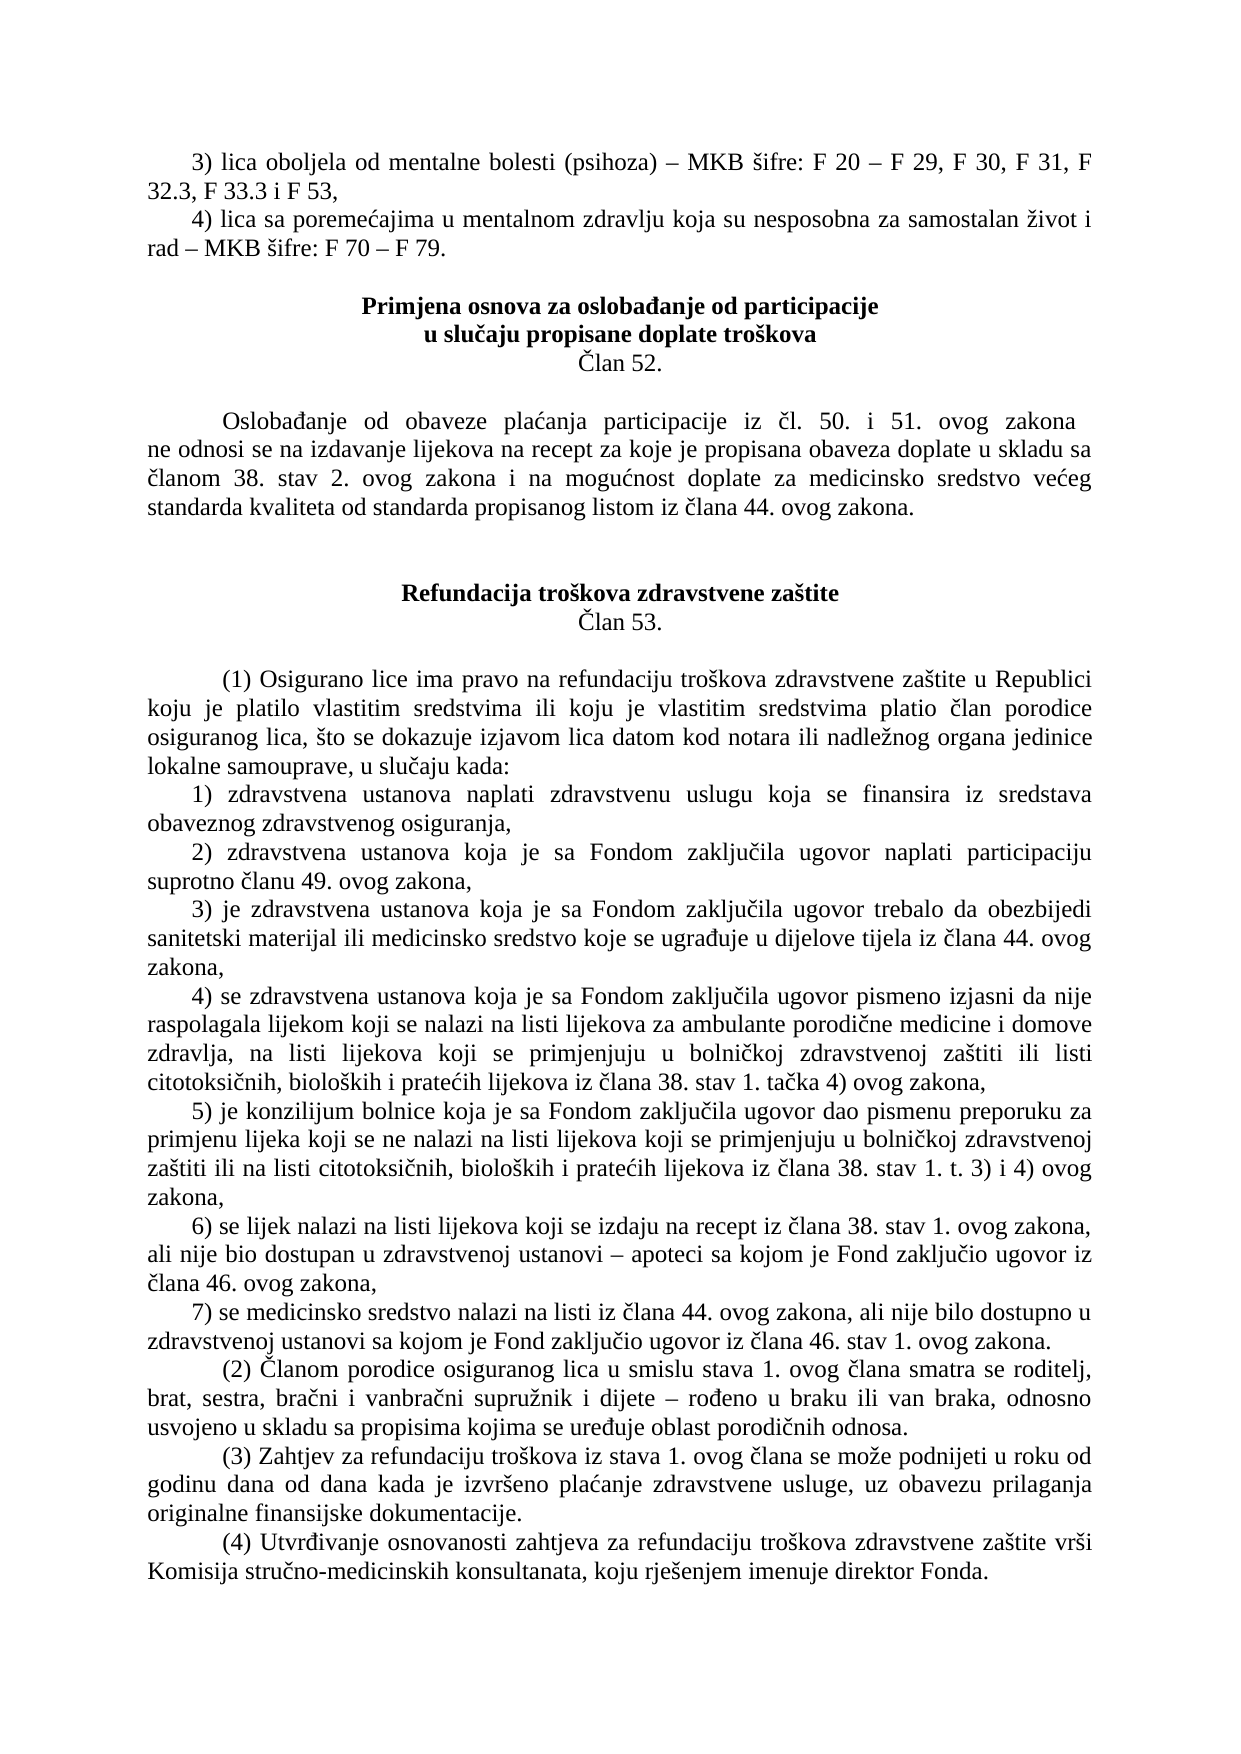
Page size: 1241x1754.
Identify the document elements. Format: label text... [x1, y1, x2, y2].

text u slučaju propisane doplate troškova [147, 319, 1093, 348]
text Član 52. [147, 348, 1093, 377]
text 7) se medicinsko sredstvo nalazi na listi iz člana 44. ovog zakona, ali nije bilo dostupno u zdravstvenoj ustanovi sa kojom je Fond zaključio ugovor iz člana 46. stav 1. ovog zakona. [147, 1297, 1093, 1354]
text 1) zdravstvena ustanova naplati zdravstvenu uslugu koja se finansira iz sredstava obaveznog zdravstvenog osiguranja, [147, 779, 1093, 837]
text 2) zdravstvena ustanova koja je sa Fondom zaključila ugovor naplati participaciju suprotno članu 49. ovog zakona, [147, 837, 1093, 894]
text (3) Zahtjev za refundaciju troškova iz stava 1. ovog člana se može podnijeti u roku od godinu dana od dana kada je izvršeno plaćanje zdravstvene usluge, uz obavezu prilaganja originalne finansijske dokumentacije. [147, 1441, 1093, 1527]
text (4) Utvrđivanje osnovanosti zahtjeva za refundaciju troškova zdravstvene zaštite vrši Komisija stručno-medicinskih konsultanata, koju rješenjem imenuje direktor Fonda. [147, 1527, 1093, 1584]
text (1) Osigurano lice ima pravo na refundaciju troškova zdravstvene zaštite u Republici koju je platilo vlastitim sredstvima ili koju je vlastitim sredstvima platio član porodice osiguranog lica, što se dokazuje izjavom lica datom kod notara ili nadležnog organa jedinice lokalne samouprave, u slučaju kada: [147, 664, 1093, 779]
text Oslobađanje od obaveze plaćanja participacije iz čl. 50. i 51. ovog zakona ne odnosi se na izdavanje lijekova na recept za koje je propisana obaveza doplate u skladu sa članom 38. stav 2. ovog zakona i na mogućnost doplate za medicinsko sredstvo većeg standarda kvaliteta od standarda propisanog listom iz člana 44. ovog zakona. [147, 406, 1093, 521]
text 3) lica oboljela od mentalne bolesti (psihoza) – MKB šifre: F 20 – F 29, F 30, F 31, F 32.3, F 33.3 i F 53, [147, 147, 1093, 204]
text Refundacija troškova zdravstvene zaštite [147, 578, 1093, 607]
text 4) se zdravstvena ustanova koja je sa Fondom zaključila ugovor pismeno izjasni da nije raspolagala lijekom koji se nalazi na listi lijekova za ambulante porodične medicine i domove zdravlja, na listi lijekova koji se primjenjuju u bolničkoj zdravstvenoj zaštiti ili listi citotoksičnih, bioloških i pratećih lijekova iz člana 38. stav 1. tačka 4) ovog zakona, [147, 981, 1093, 1096]
text 5) je konzilijum bolnice koja je sa Fondom zaključila ugovor dao pismenu preporuku za primjenu lijeka koji se ne nalazi na listi lijekova koji se primjenjuju u bolničkoj zdravstvenoj zaštiti ili na listi citotoksičnih, bioloških i pratećih lijekova iz člana 38. stav 1. t. 3) i 4) ovog zakona, [147, 1096, 1093, 1211]
text 6) se lijek nalazi na listi lijekova koji se izdaju na recept iz člana 38. stav 1. ovog zakona, ali nije bio dostupan u zdravstvenoj ustanovi – apoteci sa kojom je Fond zaključio ugovor iz člana 46. ovog zakona, [147, 1211, 1093, 1297]
text Član 53. [147, 607, 1093, 636]
text 3) je zdravstvena ustanova koja je sa Fondom zaključila ugovor trebalo da obezbijedi sanitetski materijal ili medicinsko sredstvo koje se ugrađuje u dijelove tijela iz člana 44. ovog zakona, [147, 894, 1093, 981]
text Primjena osnova za oslobađanje od participacije [147, 291, 1093, 319]
text 4) lica sa poremećajima u mentalnom zdravlju koja su nesposobna za samostalan život i rad – MKB šifre: F 70 – F 79. [147, 204, 1093, 262]
text (2) Članom porodice osiguranog lica u smislu stava 1. ovog člana smatra se roditelj, brat, sestra, bračni i vanbračni supružnik i dijete – rođeno u braku ili van braka, odnosno usvojeno u skladu sa propisima kojima se uređuje oblast porodičnih odnosa. [147, 1354, 1093, 1441]
